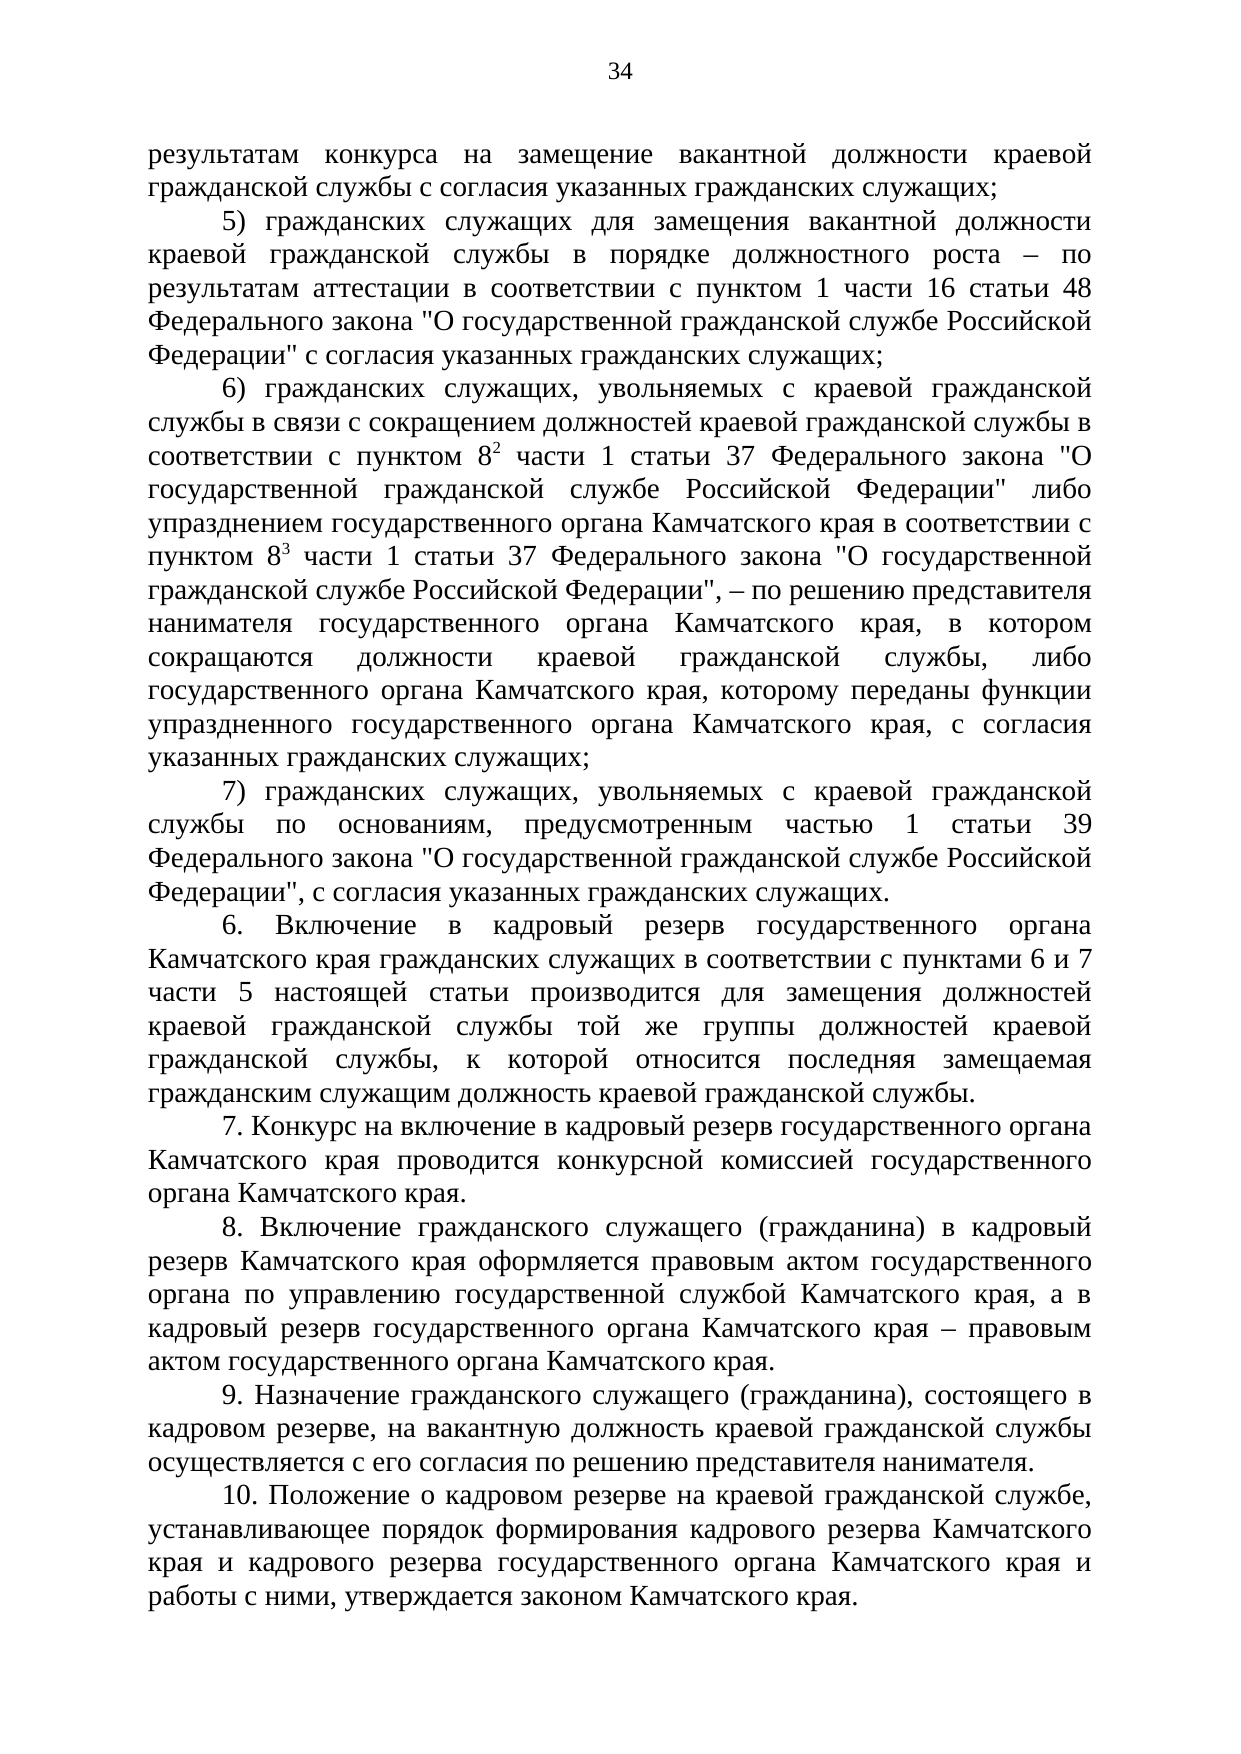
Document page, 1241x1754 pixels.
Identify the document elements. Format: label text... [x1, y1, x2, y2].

text 9. Назначение гражданского служащего (гражданина), состоящего в кадровом резерве, на вакантную должность краевой гражданской службы осуществляется с его согласия по решению представителя нанимателя. [148, 1377, 1092, 1477]
text 5) гражданских служащих для замещения вакантной должности краевой гражданской службы в порядке должностного роста – по результатам аттестации в соответствии с пунктом 1 части 16 статьи 48 Федерального закона "О государственной гражданской службе Российской Федерации" с согласия указанных гражданских служащих; [148, 203, 1092, 371]
text 10. Положение о кадровом резерве на краевой гражданской службе, устанавливающее порядок формирования кадрового резерва Камчатского края и кадрового резерва государственного органа Камчатского края и работы с ними, утверждается законом Камчатского края. [148, 1477, 1092, 1612]
text 6. Включение в кадровый резерв государственного органа Камчатского края гражданских служащих в соответствии с пунктами 6 и 7 части 5 настоящей статьи производится для замещения должностей краевой гражданской службы той же группы должностей краевой гражданской службы, к которой относится последняя замещаемая гражданским служащим должность краевой гражданской службы. [148, 907, 1092, 1108]
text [148, 136, 1092, 203]
text 7. Конкурс на включение в кадровый резерв государственного органа Камчатского края проводится конкурсной комиссией государственного органа Камчатского края. [148, 1108, 1092, 1209]
text 6) гражданских служащих, увольняемых с краевой гражданской службы в связи с сокращением должностей краевой гражданской службы в соответствии с пунктом 82 части 1 статьи 37 Федерального закона "О государственной гражданской службе Российской Федерации" либо упразднением государственного органа Камчатского края в соответствии с пунктом 83 части 1 статьи 37 Федерального закона "О государственной гражданской службе Российской Федерации", – по решению представителя нанимателя государственного органа Камчатского края, в котором сокращаются должности краевой гражданской службы, либо государственного органа Камчатского края, которому переданы функции упраздненного государственного органа Камчатского края, с согласия указанных гражданских служащих; [148, 371, 1092, 773]
text 8. Включение гражданского служащего (гражданина) в кадровый резерв Камчатского края оформляется правовым актом государственного органа по управлению государственной службой Камчатского края, а в кадровый резерв государственного органа Камчатского края – правовым актом государственного органа Камчатского края. [148, 1209, 1092, 1377]
text 7) гражданских служащих, увольняемых с краевой гражданской службы по основаниям, предусмотренным частью 1 статьи 39 Федерального закона "О государственной гражданской службе Российской Федерации", с согласия указанных гражданских служащих. [148, 773, 1092, 907]
